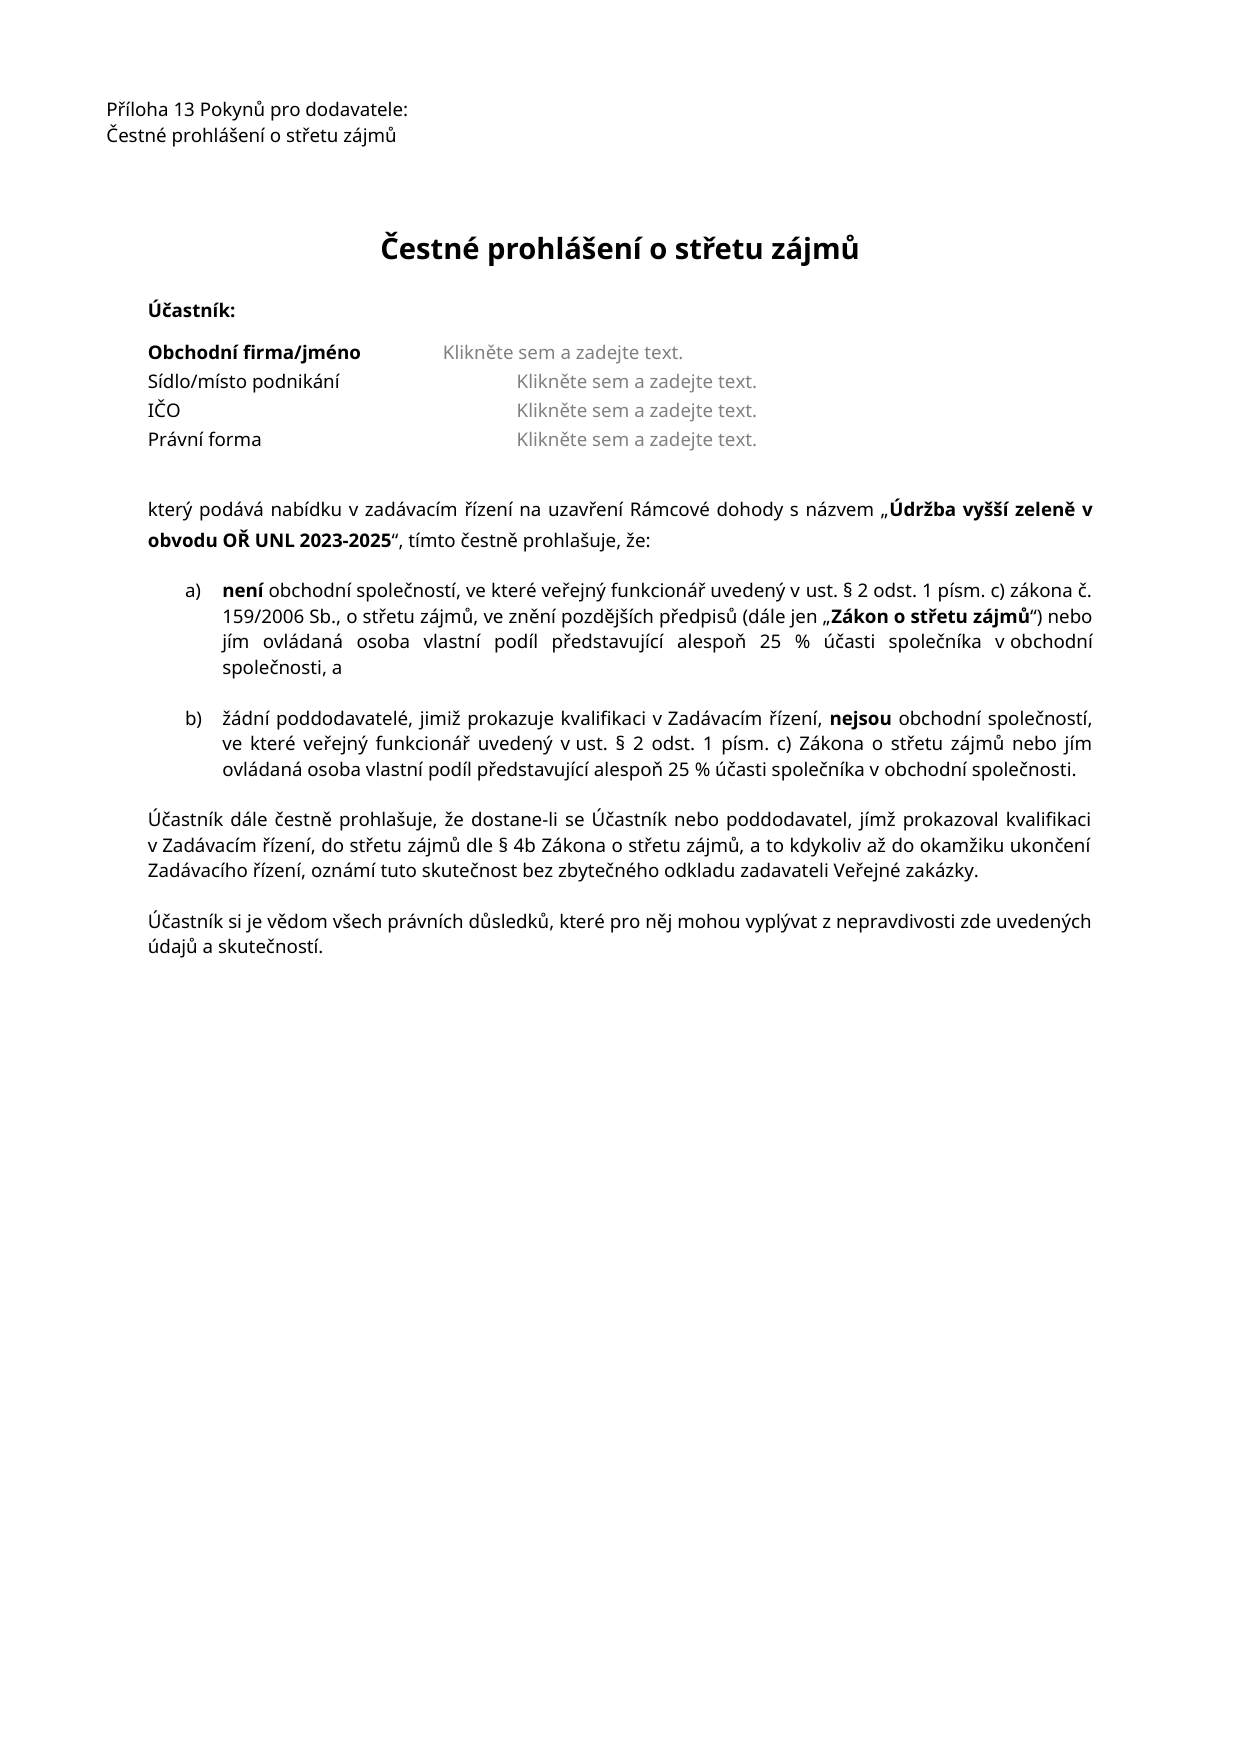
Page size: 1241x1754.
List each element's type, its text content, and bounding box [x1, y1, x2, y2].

list není obchodní společností, ve které veřejný funkcionář uvedený v ust. § 2 odst. 1 písm. c) zákona č. 159/2006 Sb., o střetu zájmů, ve znění pozdějších předpisů (dále jen „Zákon o střetu zájmů“) nebo jím ovládaná osoba vlastní podíl představující alespoň 25 % účasti společníka v obchodní společnosti, a [185, 578, 1093, 680]
text Právní forma [148, 423, 1093, 452]
title Čestné prohlášení o střetu zájmů [148, 228, 1093, 268]
text Účastník: [148, 293, 1093, 324]
text IČO [148, 394, 1093, 423]
text Sídlo/místo podnikání [148, 365, 1093, 394]
text Účastník si je vědom všech právních důsledků, které pro něj mohou vyplývat z nepravdivosti zde uvedených údajů a skutečností. [148, 908, 1093, 959]
text Obchodní firma/jméno [148, 336, 1093, 365]
text který podává nabídku v zadávacím řízení na uzavření Rámcové dohody s názvem „Údržba vyšší zeleně v obvodu OŘ UNL 2023-2025“, tímto čestně prohlašuje, že: [148, 490, 1093, 553]
text Účastník dále čestně prohlašuje, že dostane-li se Účastník nebo poddodavatel, jímž prokazoval kvalifikaci v Zadávacím řízení, do střetu zájmů dle § 4b Zákona o střetu zájmů, a to kdykoliv až do okamžiku ukončení Zadávacího řízení, oznámí tuto skutečnost bez zbytečného odkladu zadavateli Veřejné zakázky. [148, 806, 1093, 883]
list žádní poddodavatelé, jimiž prokazuje kvalifikaci v Zadávacím řízení, nejsou obchodní společností, ve které veřejný funkcionář uvedený v ust. § 2 odst. 1 písm. c) Zákona o střetu zájmů nebo jím ovládaná osoba vlastní podíl představující alespoň 25 % účasti společníka v obchodní společnosti. [185, 705, 1093, 781]
